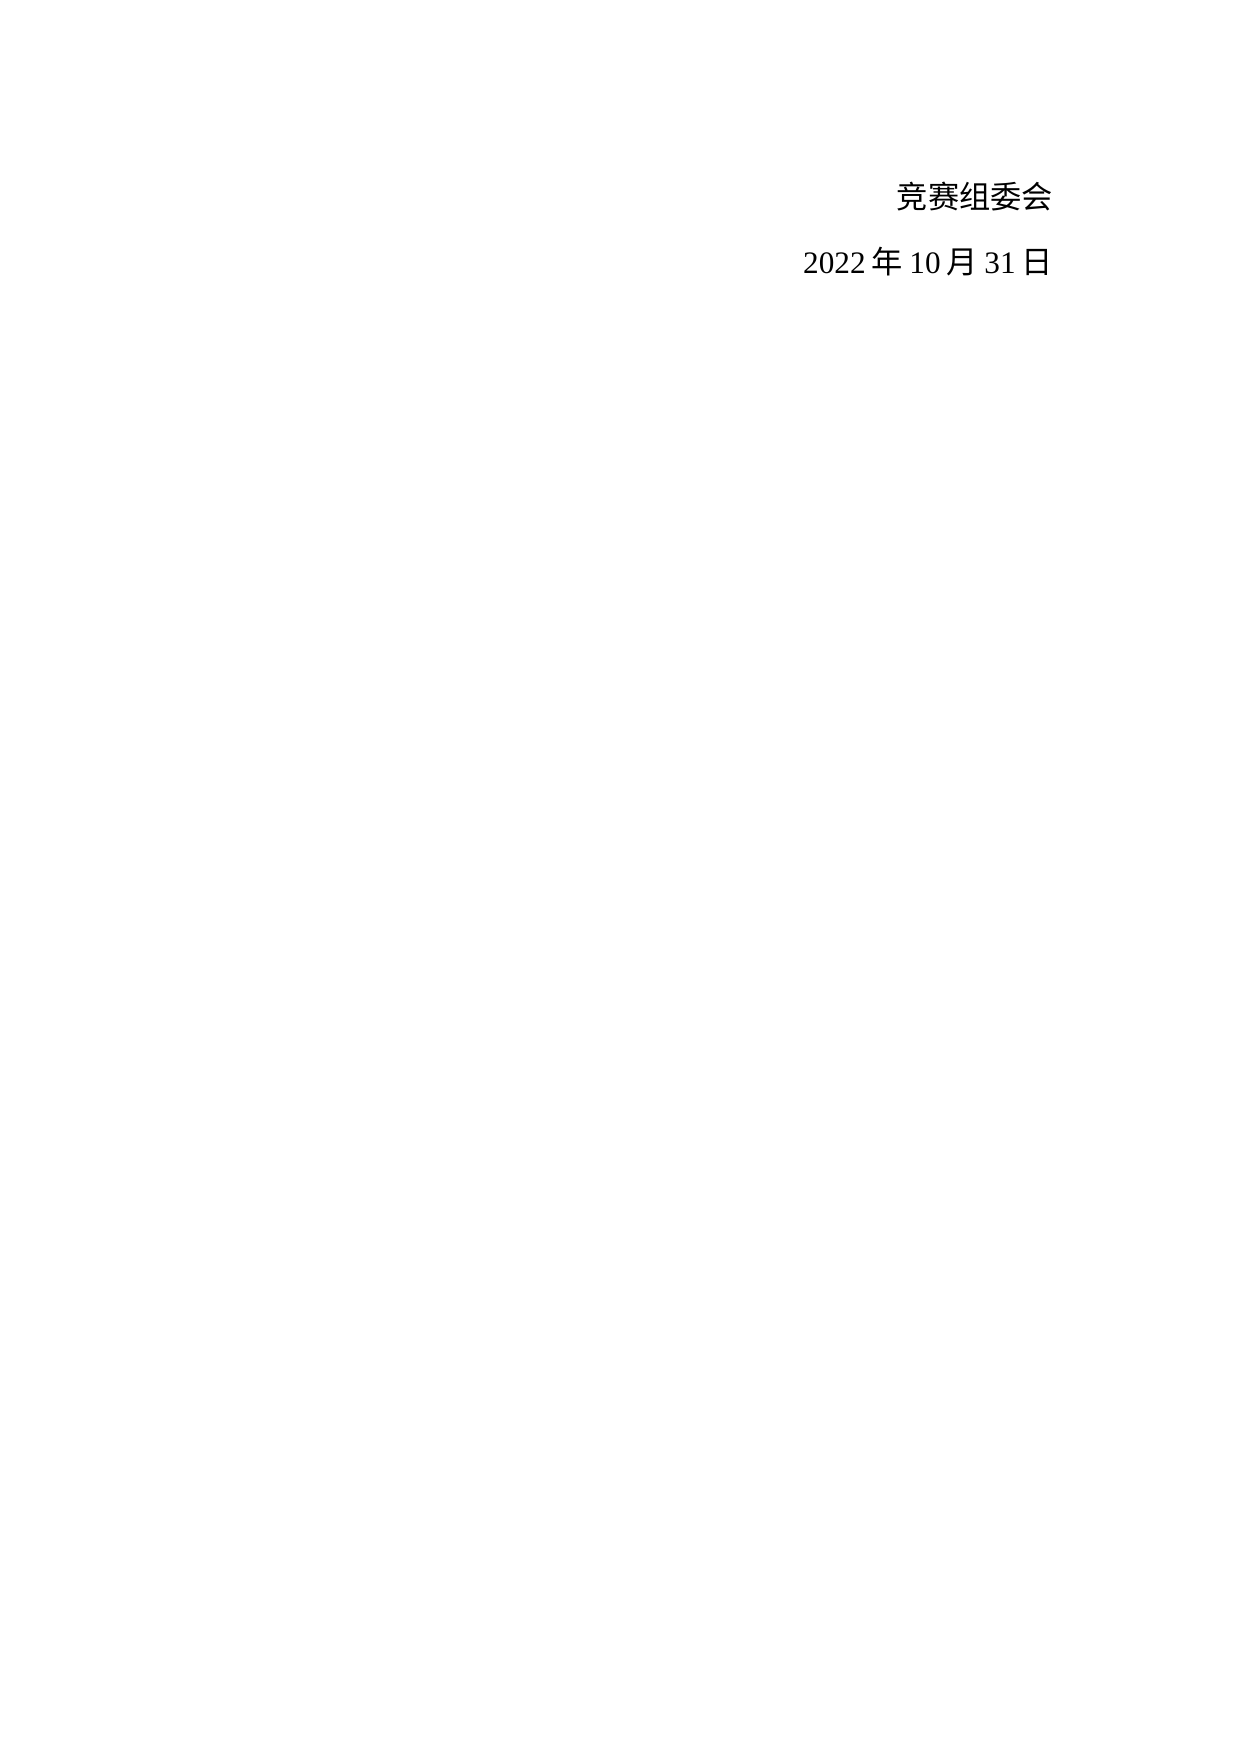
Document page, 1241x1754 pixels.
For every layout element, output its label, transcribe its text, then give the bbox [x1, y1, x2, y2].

text 竞赛组委会 [187, 162, 1053, 227]
text 2022年10月31日 [187, 227, 1053, 292]
